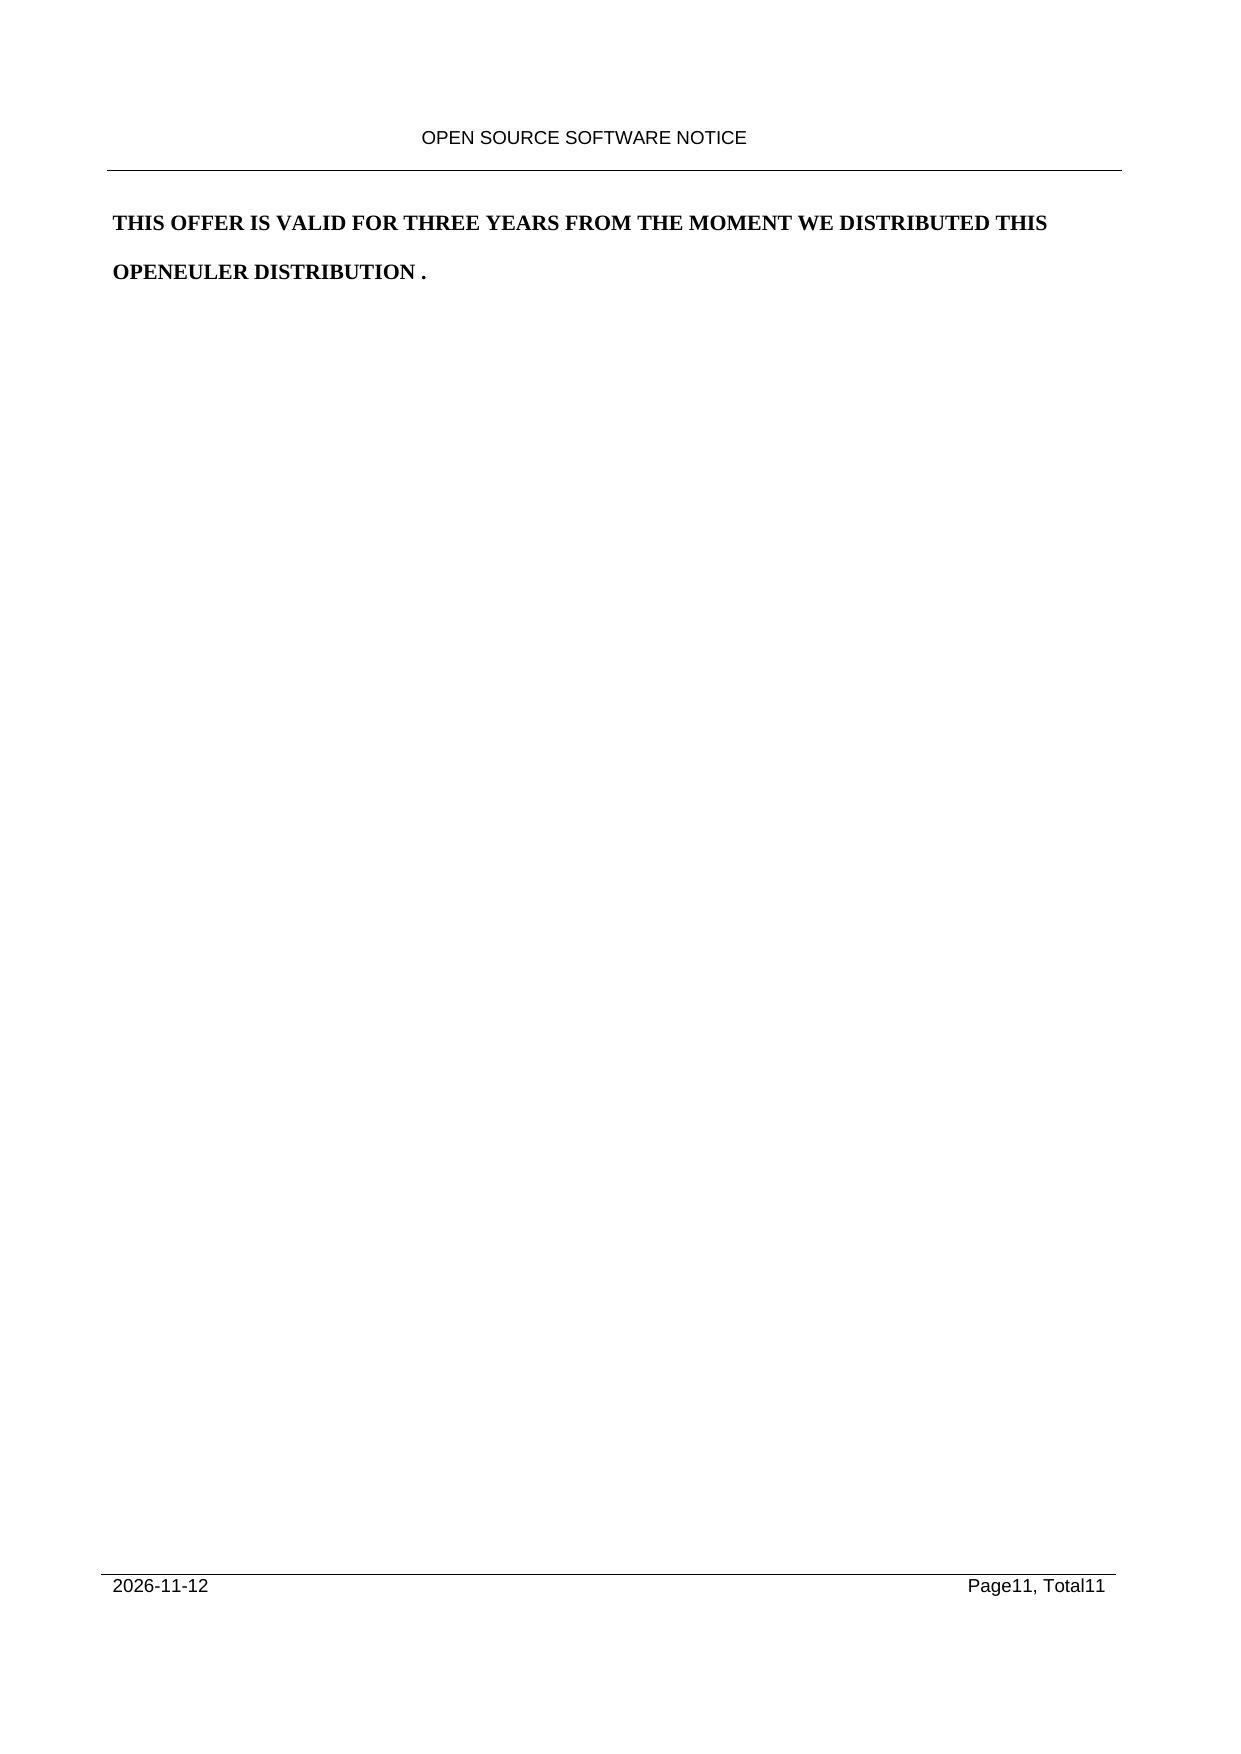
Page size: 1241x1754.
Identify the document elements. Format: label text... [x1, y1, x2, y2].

text THIS OFFER IS VALID FOR THREE YEARS FROM THE MOMENT WE DISTRIBUTED THIS OPENEULER DISTRIBUTION . [112, 206, 1128, 288]
